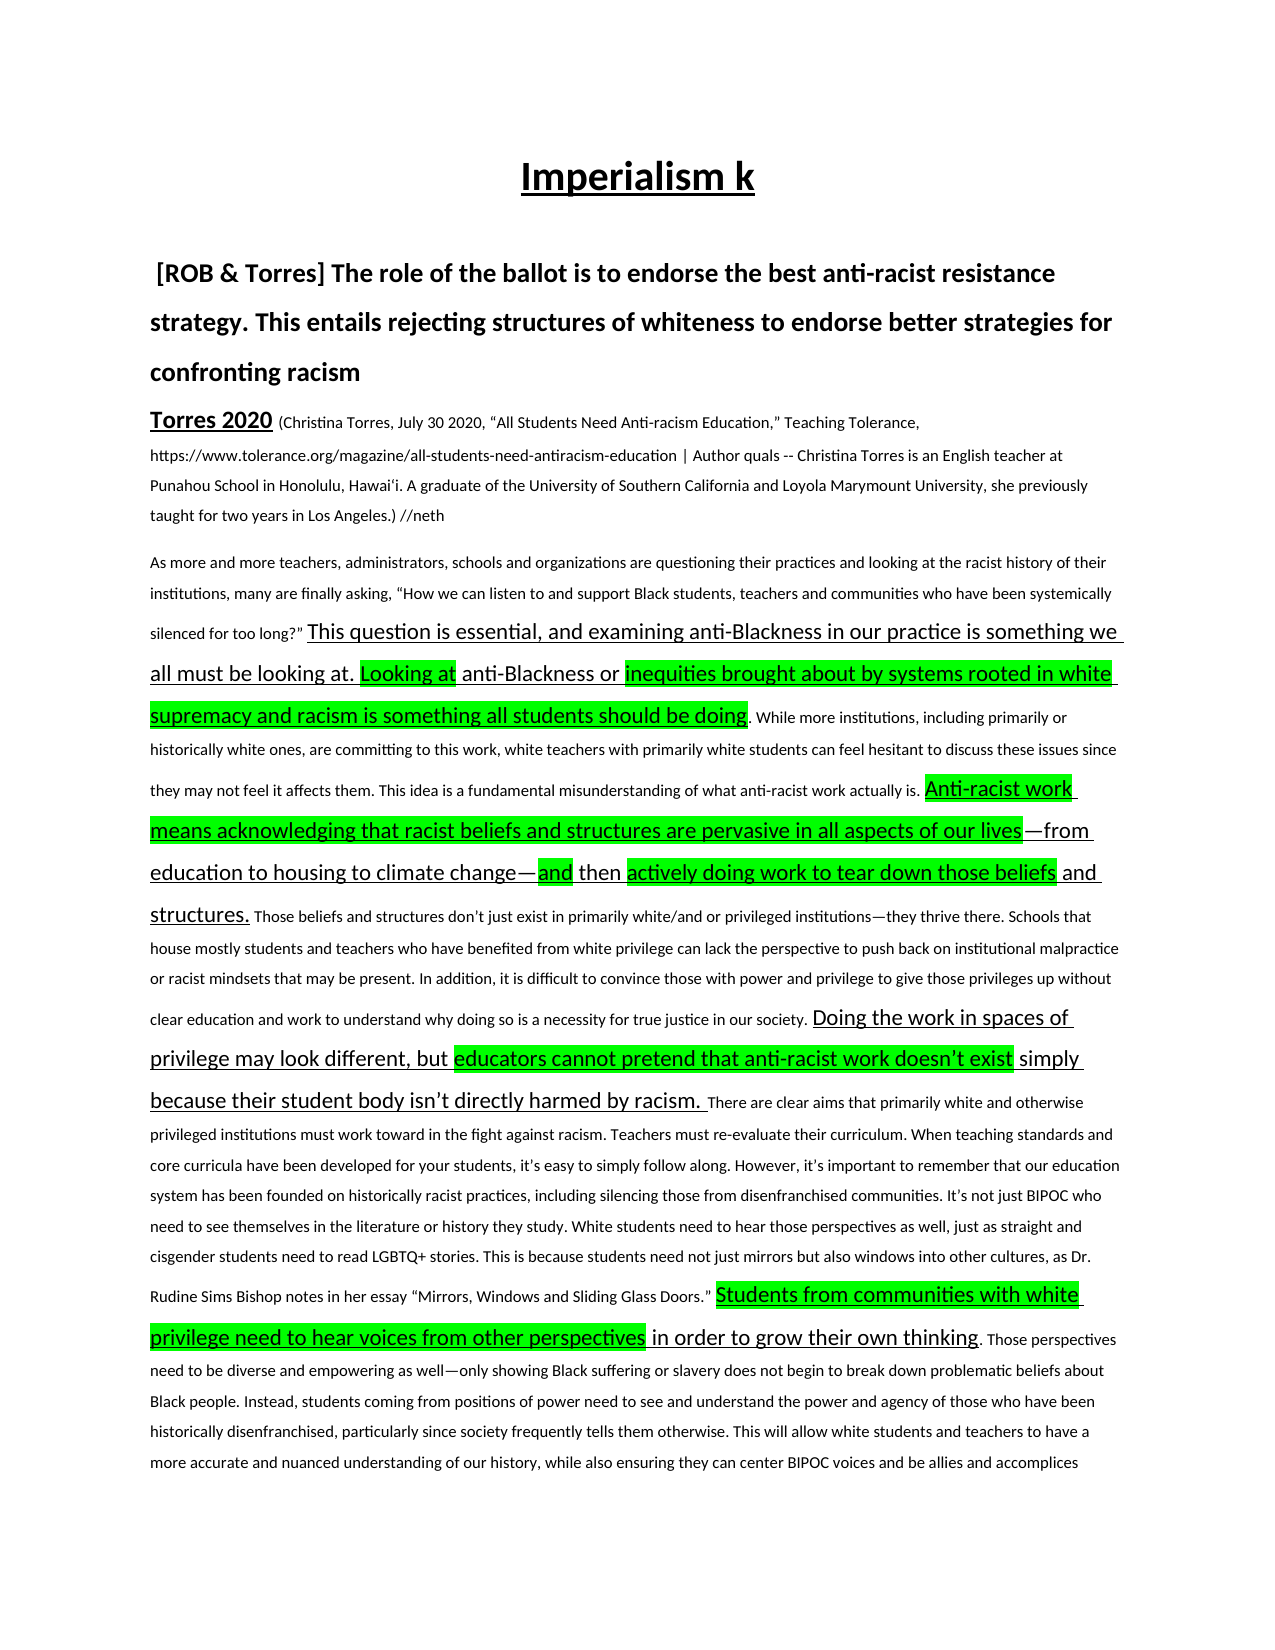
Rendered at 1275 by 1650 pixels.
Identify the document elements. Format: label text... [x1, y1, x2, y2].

text Imperialism k [150, 150, 1125, 201]
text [150, 553, 1125, 1472]
subtitle [ROB & Torres] The role of the ballot is to endorse the best anti-racist resistance strategy. This entails rejecting structures of whiteness to endorse better strategies for confronting racism [150, 256, 1125, 388]
text Torres 2020 (Christina Torres, July 30 2020, “All Students Need Anti-racism Education,” Teaching Tolerance, https://www.tolerance.org/magazine/all-students-need-antiracism-education | Author quals -- Christina Torres is an English teacher at Punahou School in Honolulu, Hawai‘i. A graduate of the University of Southern California and Loyola Marymount University, she previously taught for two years in Los Angeles.) //neth [150, 404, 1125, 526]
